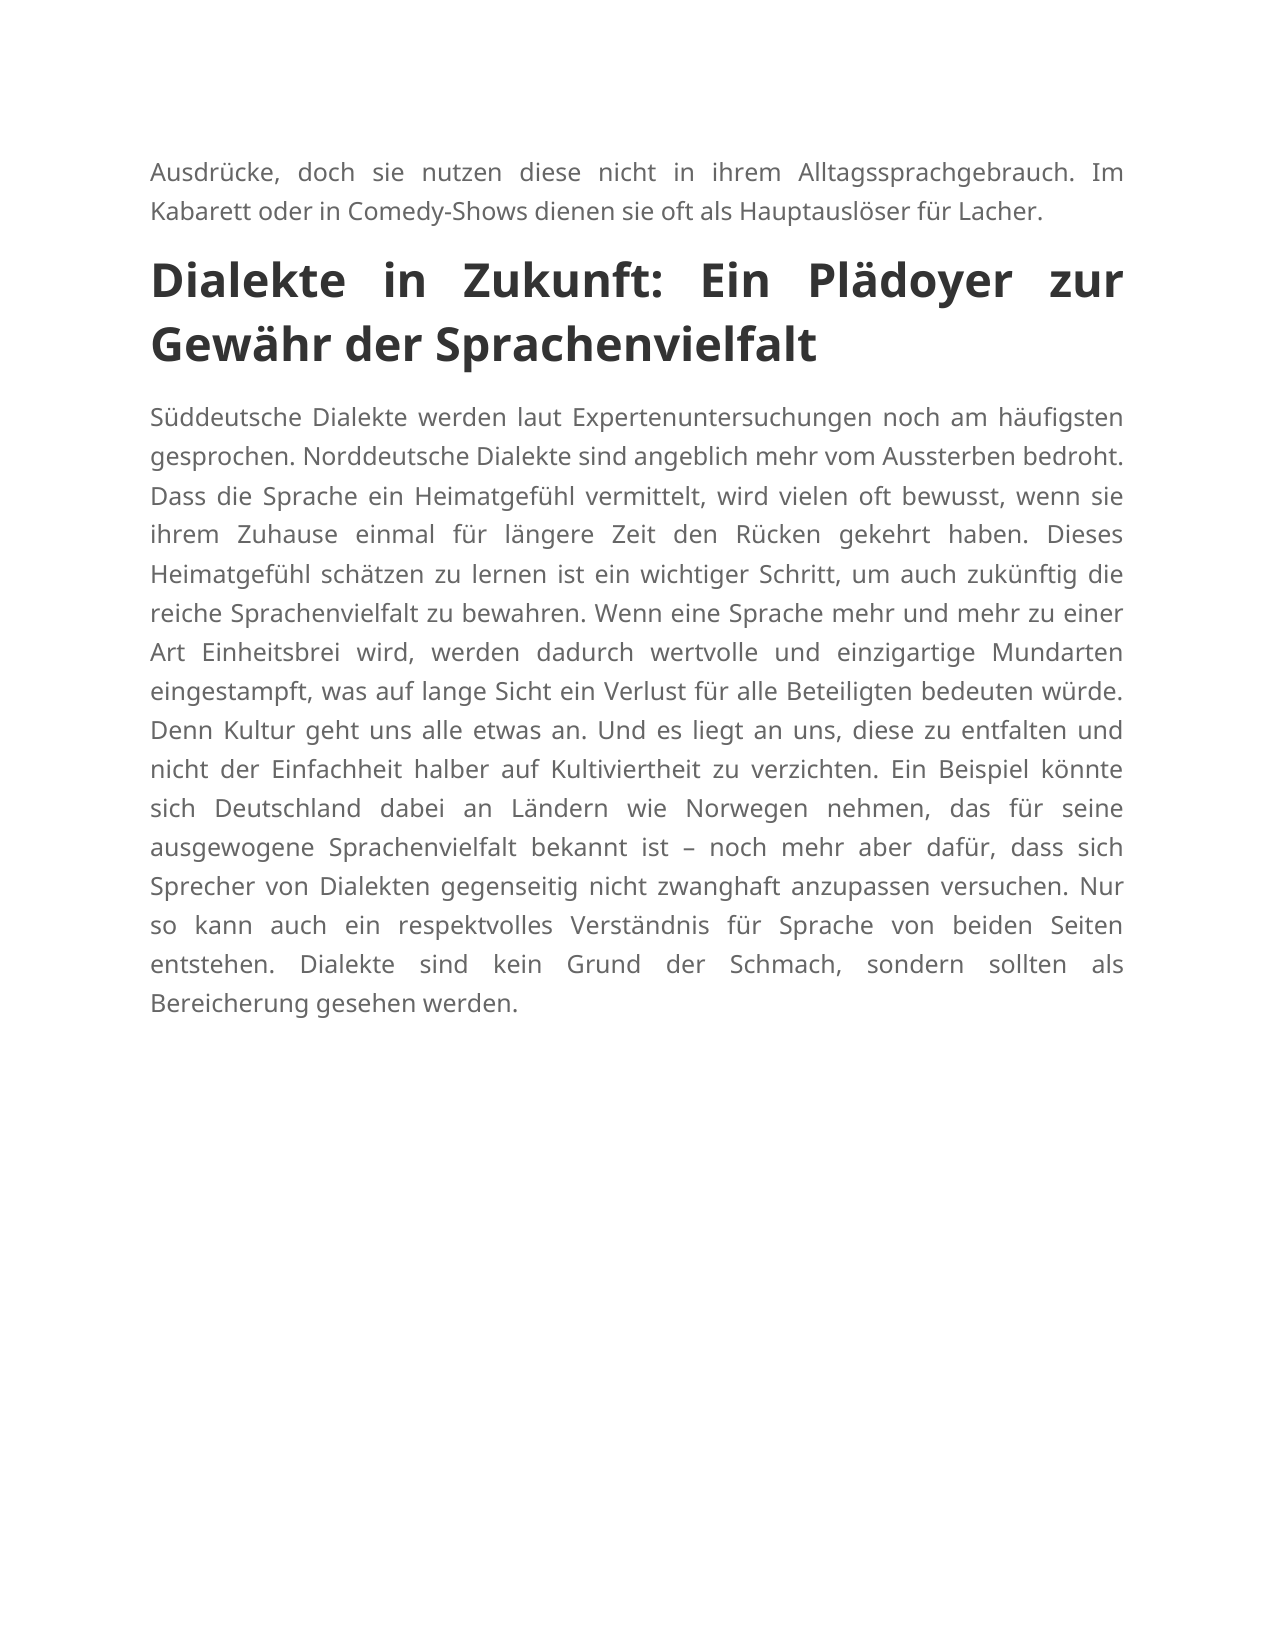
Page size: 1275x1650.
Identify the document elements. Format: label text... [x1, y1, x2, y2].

text Süddeutsche Dialekte werden laut Expertenuntersuchungen noch am häufigsten gesprochen. Norddeutsche Dialekte sind angeblich mehr vom Aussterben bedroht. Dass die Sprache ein Heimatgefühl vermittelt, wird vielen oft bewusst, wenn sie ihrem Zuhause einmal für längere Zeit den Rücken gekehrt haben. Dieses Heimatgefühl schätzen zu lernen ist ein wichtiger Schritt, um auch zukünftig die reiche Sprachenvielfalt zu bewahren. Wenn eine Sprache mehr und mehr zu einer Art Einheitsbrei wird, werden dadurch wertvolle und einzigartige Mundarten eingestampft, was auf lange Sicht ein Verlust für alle Beteiligten bedeuten würde. Denn Kultur geht uns alle etwas an. Und es liegt an uns, diese zu entfalten und nicht der Einfachheit halber auf Kultiviertheit zu verzichten. Ein Beispiel könnte sich Deutschland dabei an Ländern wie Norwegen nehmen, das für seine ausgewogene Sprachenvielfalt bekannt ist – noch mehr aber dafür, dass sich Sprecher von Dialekten gegenseitig nicht zwanghaft anzupassen versuchen. Nur so kann auch ein respektvolles Verständnis für Sprache von beiden Seiten entstehen. Dialekte sind kein Grund der Schmach, sondern sollten als Bereicherung gesehen werden. [150, 395, 1125, 1020]
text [150, 150, 1125, 228]
text Dialekte in Zukunft: Ein Plädoyer zur Gewähr der Sprachenvielfalt [150, 248, 1125, 375]
